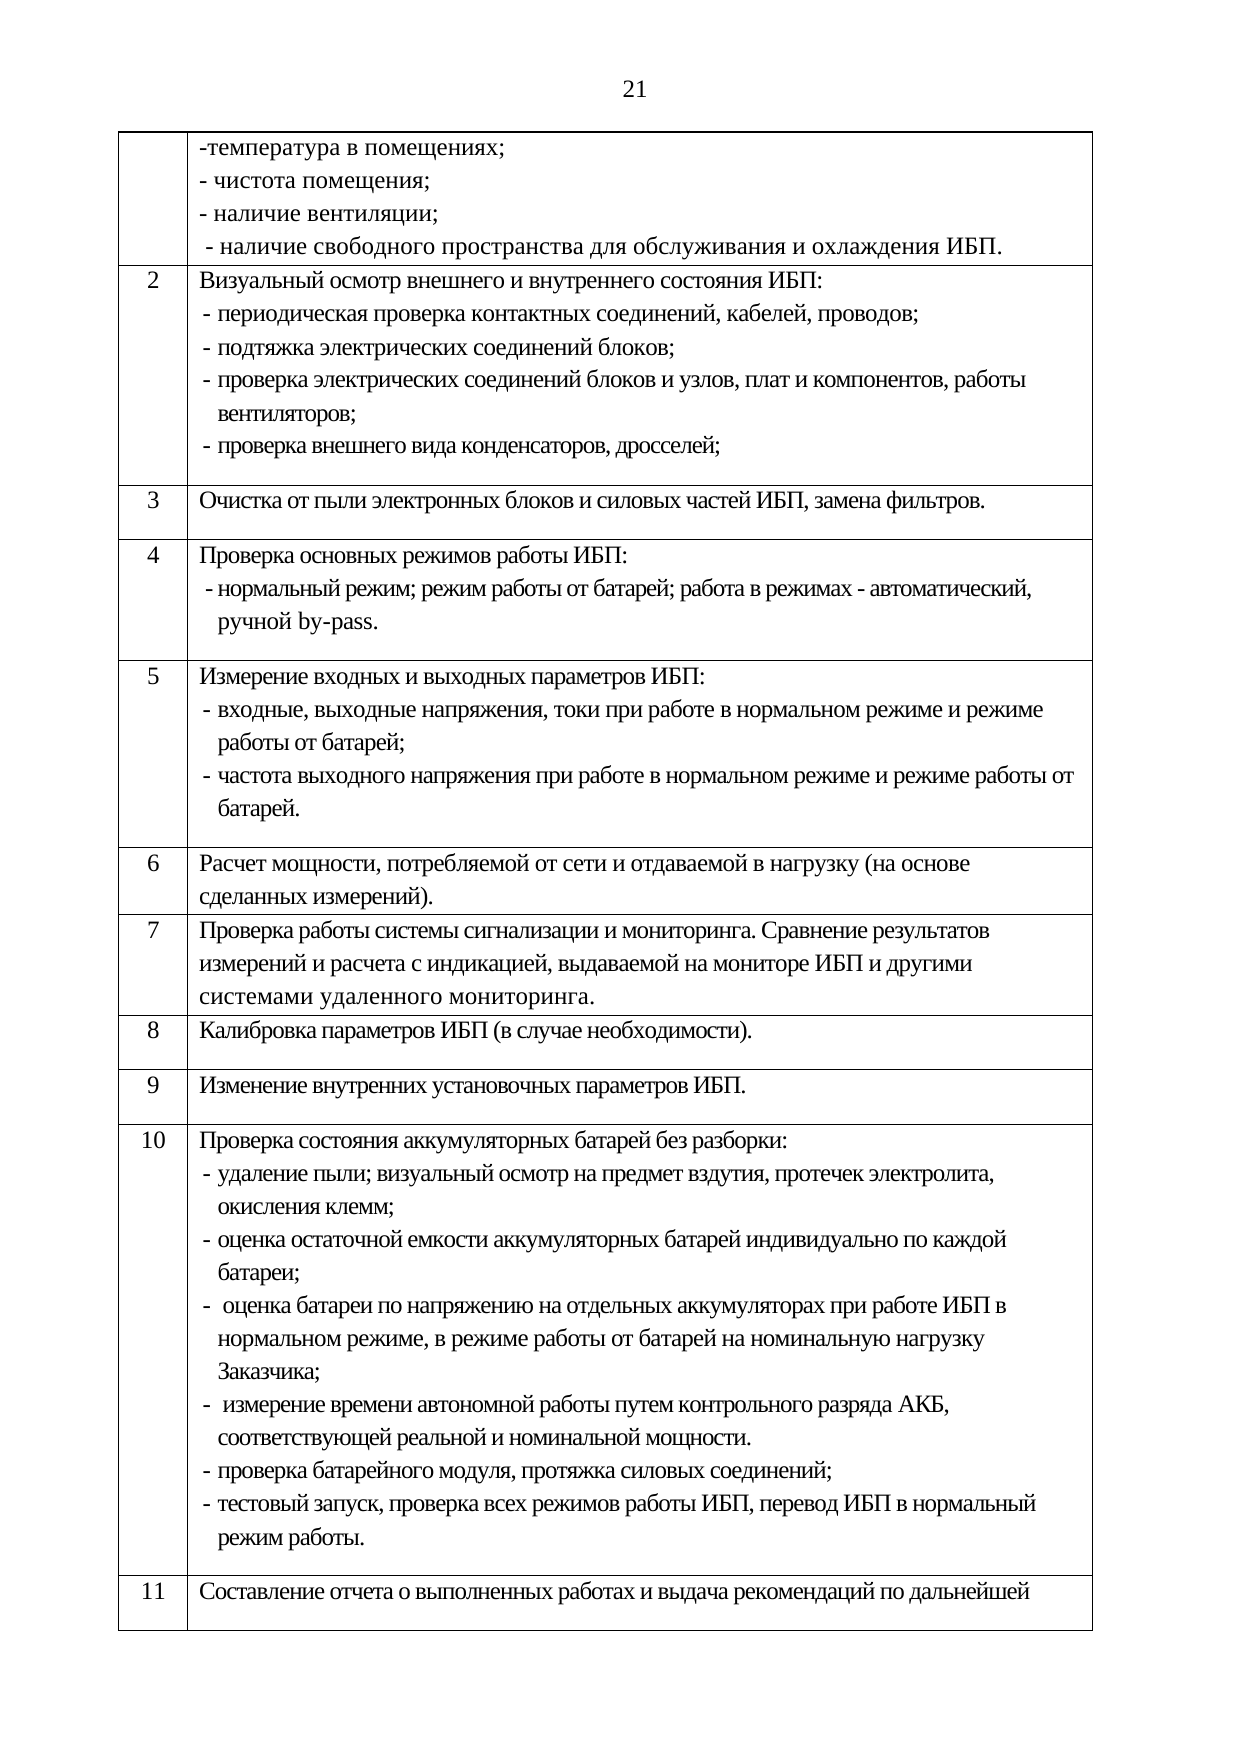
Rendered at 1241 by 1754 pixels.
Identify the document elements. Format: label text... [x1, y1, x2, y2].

table_cell 8 [119, 1016, 187, 1069]
table_cell Проверка основных режимов работы ИБП: нормальный режим; режим работы от батарей; работа в режимах - автоматический, ручной by-pass. [188, 540, 1092, 660]
table_cell 4 [119, 540, 187, 660]
table_cell 11 [119, 1576, 187, 1630]
table_cell 2 [119, 266, 187, 484]
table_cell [188, 1576, 1092, 1630]
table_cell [188, 133, 1092, 264]
table_cell 10 [119, 1125, 187, 1575]
table_cell Проверка работы системы сигнализации и мониторинга. Сравнение результатов измерений и расчета с индикацией, выдаваемой на мониторе ИБП и другими системами удаленного мониторинга. [188, 915, 1092, 1014]
table_cell Очистка от пыли электронных блоков и силовых частей ИБП, замена фильтров. [188, 486, 1092, 539]
table_cell Проверка состояния аккумуляторных батарей без разборки: удаление пыли; визуальный осмотр на предмет вздутия, протечек электролита, окисления клемм; оценка остаточной емкости аккумуляторных батарей индивидуально по каждой батареи; оценка батареи по напряжению на отдельных аккумуляторах при работе ИБП в нормальном режиме, в режиме работы от батарей на номинальную нагрузку Заказчика; измерение времени автономной работы путем контрольного разряда АКБ, соответствующей реальной и номинальной мощности. проверка батарейного модуля, протяжка силовых соединений; тестовый запуск, проверка всех режимов работы ИБП, перевод ИБП в нормальный режим работы. [188, 1125, 1092, 1575]
table_cell 9 [119, 1070, 187, 1124]
table_cell Изменение внутренних установочных параметров ИБП. [188, 1070, 1092, 1124]
table_cell Калибровка параметров ИБП (в случае необходимости). [188, 1016, 1092, 1069]
table_cell 1 [119, 133, 187, 264]
table_cell Расчет мощности, потребляемой от сети и отдаваемой в нагрузку (на основе сделанных измерений). [188, 848, 1092, 914]
table_cell 5 [119, 661, 187, 847]
table_cell Визуальный осмотр внешнего и внутреннего состояния ИБП: периодическая проверка контактных соединений, кабелей, проводов; подтяжка электрических соединений блоков; проверка электрических соединений блоков и узлов, плат и компонентов, работы вентиляторов; проверка внешнего вида конденсаторов, дросселей; [188, 266, 1092, 484]
table_cell 7 [119, 915, 187, 1014]
table_cell 3 [119, 486, 187, 539]
table_cell 6 [119, 848, 187, 914]
table_cell Измерение входных и выходных параметров ИБП: входные, выходные напряжения, токи при работе в нормальном режиме и режиме работы от батарей; частота выходного напряжения при работе в нормальном режиме и режиме работы от батарей. [188, 661, 1092, 847]
